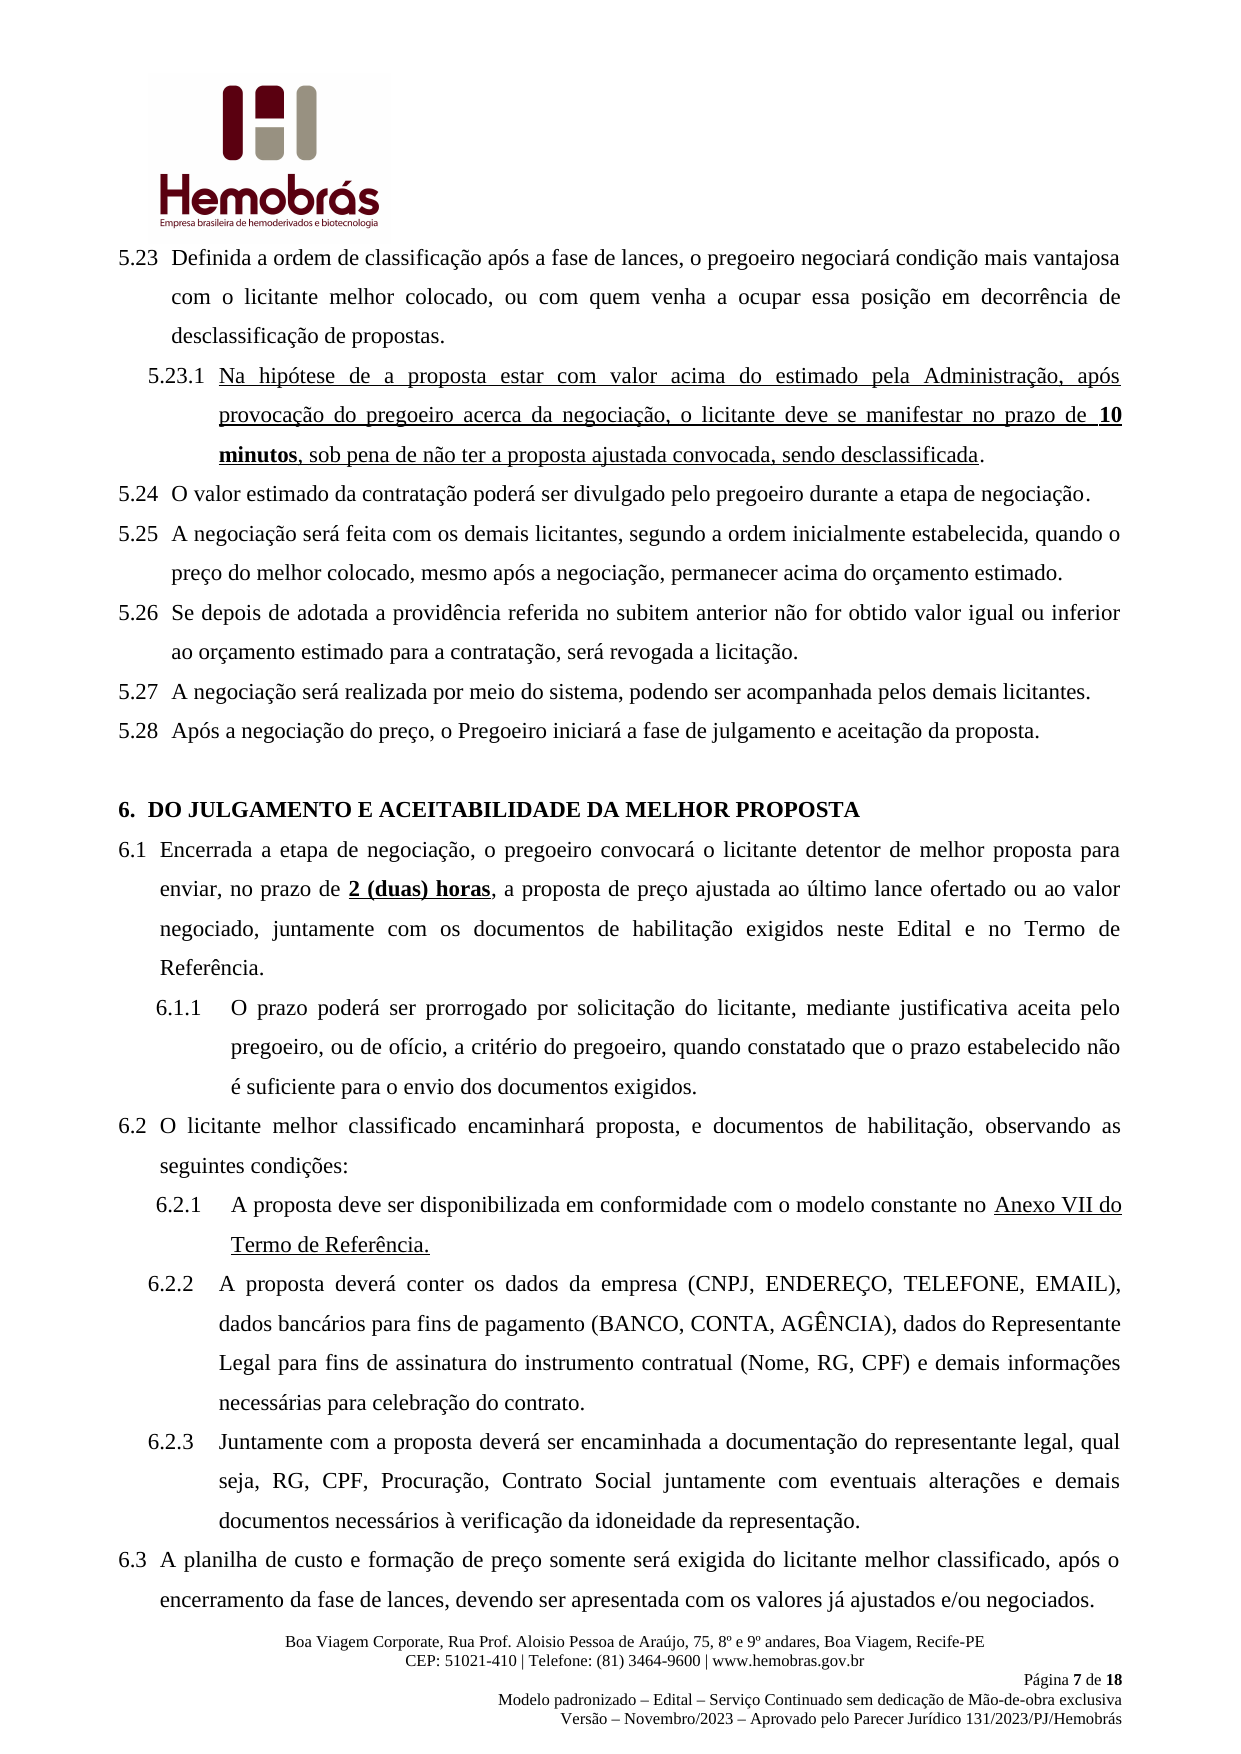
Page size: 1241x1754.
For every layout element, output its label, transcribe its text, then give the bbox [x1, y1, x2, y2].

list A proposta deverá conter os dados da empresa (CNPJ, ENDEREÇO, TELEFONE, EMAIL), dados bancários para fins de pagamento (BANCO, CONTA, AGÊNCIA), dados do Representante Legal para fins de assinatura do instrumento contratual (Nome, RG, CPF) e demais informações necessárias para celebração do contrato. [148, 1270, 1122, 1415]
list Na hipótese de a proposta estar com valor acima do estimado pela Administração, após provocação do pregoeiro acerca da negociação, o licitante deve se manifestar no prazo de 10 minutos, sob pena de não ter a proposta ajustada convocada, sendo desclassificada. [148, 362, 1122, 467]
list A proposta deve ser disponibilizada em conformidade com o modelo constante no Anexo VII do Termo de Referência. [156, 1191, 1122, 1257]
list Definida a ordem de classificação após a fase de lances, o pregoeiro negociará condição mais vantajosa com o licitante melhor colocado, ou com quem venha a ocupar essa posição em decorrência de desclassificação de propostas. [118, 244, 1122, 349]
list Após a negociação do preço, o Pregoeiro iniciará a fase de julgamento e aceitação da proposta. [118, 717, 1122, 744]
picture [147, 73, 392, 244]
list DO JULGAMENTO E ACEITABILIDADE DA MELHOR PROPOSTA [118, 796, 1122, 823]
list A negociação será realizada por meio do sistema, podendo ser acompanhada pelos demais licitantes. [118, 678, 1122, 704]
list Encerrada a etapa de negociação, o pregoeiro convocará o licitante detentor de melhor proposta para enviar, no prazo de 2 (duas) horas, a proposta de preço ajustada ao último lance ofertado ou ao valor negociado, juntamente com os documentos de habilitação exigidos neste Edital e no Termo de Referência. [118, 836, 1122, 981]
list Juntamente com a proposta deverá ser encaminhada a documentação do representante legal, qual seja, RG, CPF, Procuração, Contrato Social juntamente com eventuais alterações e demais documentos necessários à verificação da idoneidade da representação. [148, 1428, 1122, 1533]
list A negociação será feita com os demais licitantes, segundo a ordem inicialmente estabelecida, quando o preço do melhor colocado, mesmo após a negociação, permanecer acima do orçamento estimado. [118, 520, 1122, 586]
list Se depois de adotada a providência referida no subitem anterior não for obtido valor igual ou inferior ao orçamento estimado para a contratação, será revogada a licitação. [118, 599, 1122, 665]
list O valor estimado da contratação poderá ser divulgado pelo pregoeiro durante a etapa de negociação. [118, 481, 1122, 507]
list A planilha de custo e formação de preço somente será exigida do licitante melhor classificado, após o encerramento da fase de lances, devendo ser apresentada com os valores já ajustados e/ou negociados. [118, 1546, 1122, 1612]
list O licitante melhor classificado encaminhará proposta, e documentos de habilitação, observando as seguintes condições: [118, 1112, 1122, 1178]
list O prazo poderá ser prorrogado por solicitação do licitante, mediante justificativa aceita pelo pregoeiro, ou de ofício, a critério do pregoeiro, quando constatado que o prazo estabelecido não é suficiente para o envio dos documentos exigidos. [156, 994, 1122, 1099]
